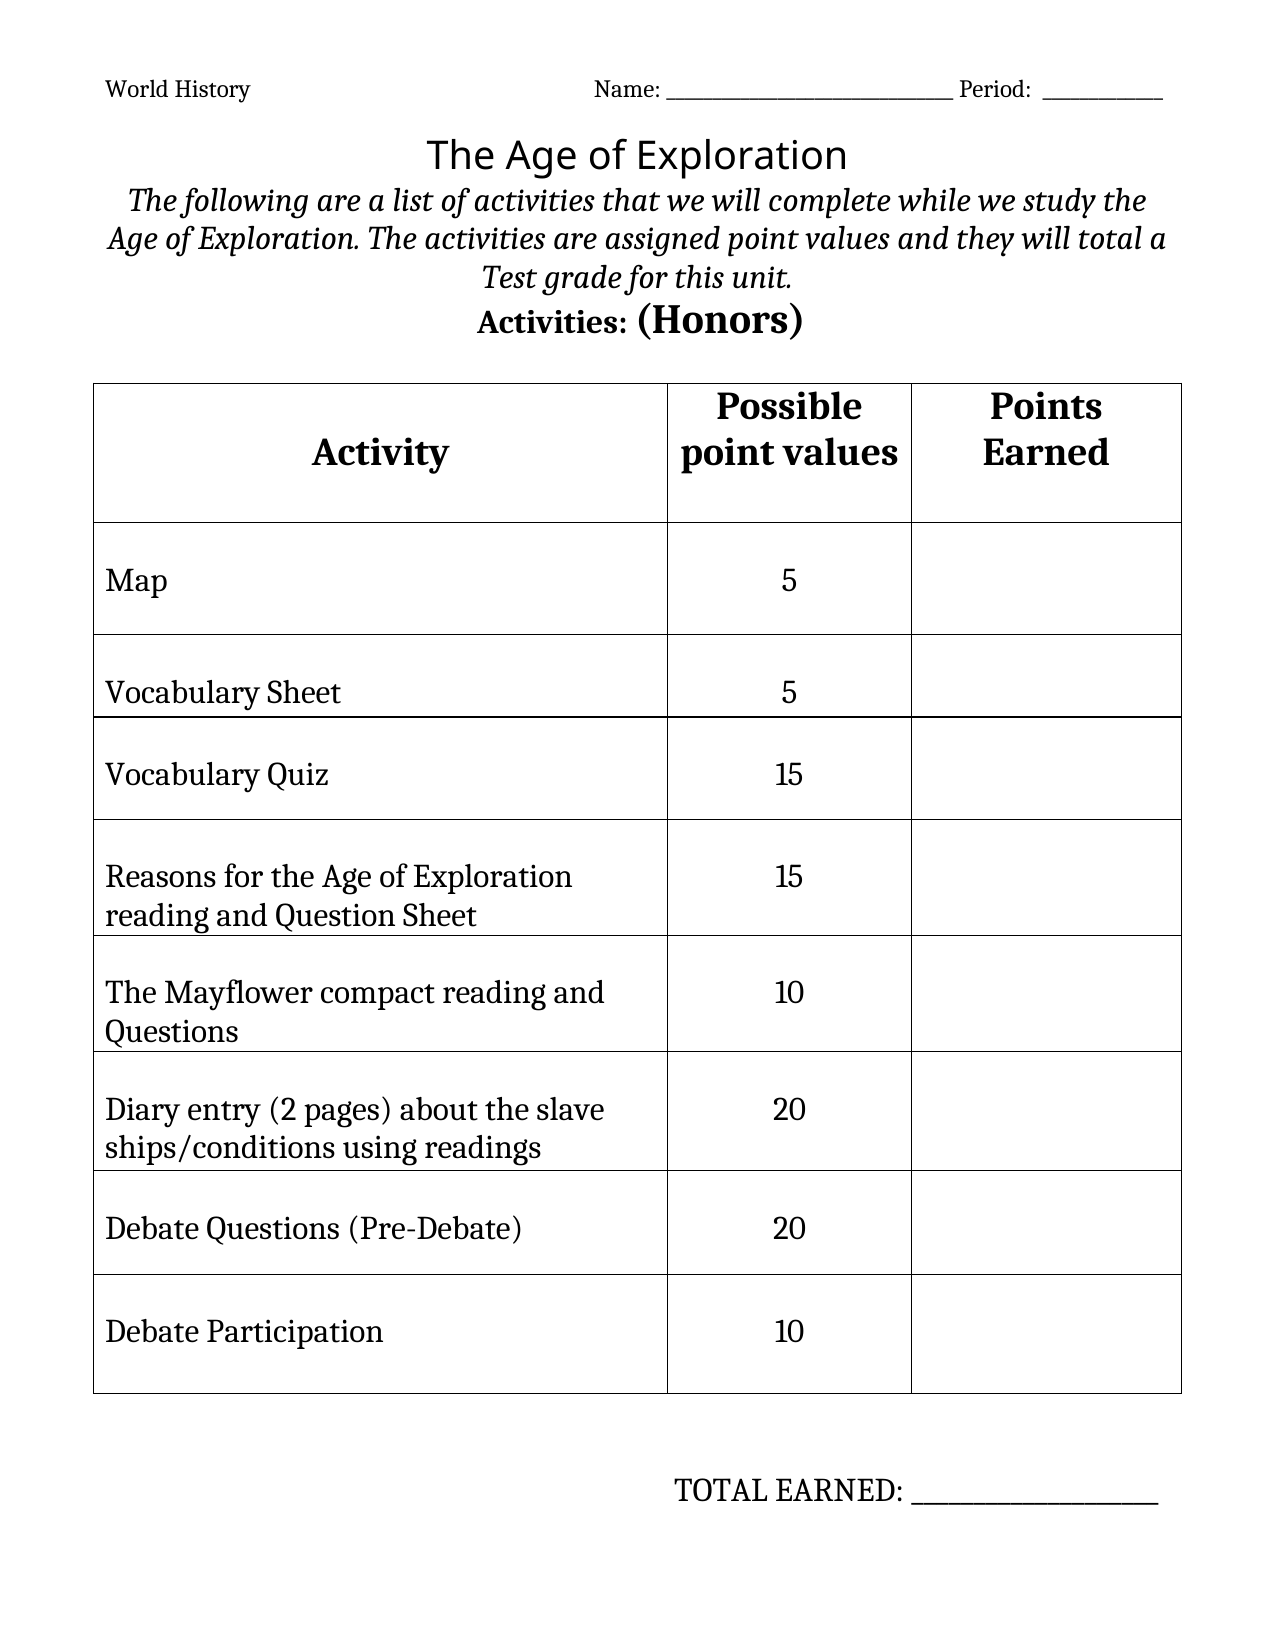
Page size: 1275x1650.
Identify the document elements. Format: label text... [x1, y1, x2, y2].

table_cell 15 [668, 820, 911, 934]
table_cell [912, 1171, 1181, 1273]
table_cell 5 [668, 635, 911, 716]
table_cell [912, 820, 1181, 934]
table_header Activity [94, 384, 667, 522]
table_cell Vocabulary Quiz [94, 718, 667, 818]
table_cell 10 [668, 936, 911, 1051]
text Activities: (Honors) [105, 296, 1170, 344]
table_cell 5 [668, 523, 911, 634]
table_cell [912, 1275, 1181, 1393]
table_header Possible point values [668, 384, 911, 522]
table_cell Vocabulary Sheet [94, 635, 667, 716]
table_cell Diary entry (2 pages) about the slave ships/conditions using readings [94, 1052, 667, 1170]
table_cell [912, 718, 1181, 818]
table_cell Debate Participation [94, 1275, 667, 1393]
text The Age of Exploration [105, 127, 1170, 181]
table_cell The Mayflower compact reading and Questions [94, 936, 667, 1051]
table_cell Map [94, 523, 667, 634]
text The following are a list of activities that we will complete while we study the Age of Exploration. The activities are assigned point values and they will total a Test grade for this unit. [105, 181, 1170, 296]
table_cell 20 [668, 1171, 911, 1273]
text TOTAL EARNED: ____________________ [105, 1471, 1170, 1509]
table_cell 10 [668, 1275, 911, 1393]
table_cell [912, 523, 1181, 634]
table_cell [912, 635, 1181, 716]
table_cell Debate Questions (Pre-Debate) [94, 1171, 667, 1273]
table_cell Reasons for the Age of Exploration reading and Question Sheet [94, 820, 667, 934]
table_cell 15 [668, 718, 911, 818]
table_cell 20 [668, 1052, 911, 1170]
table_header Points Earned [912, 384, 1181, 522]
table_cell [912, 936, 1181, 1051]
table_cell [912, 1052, 1181, 1170]
